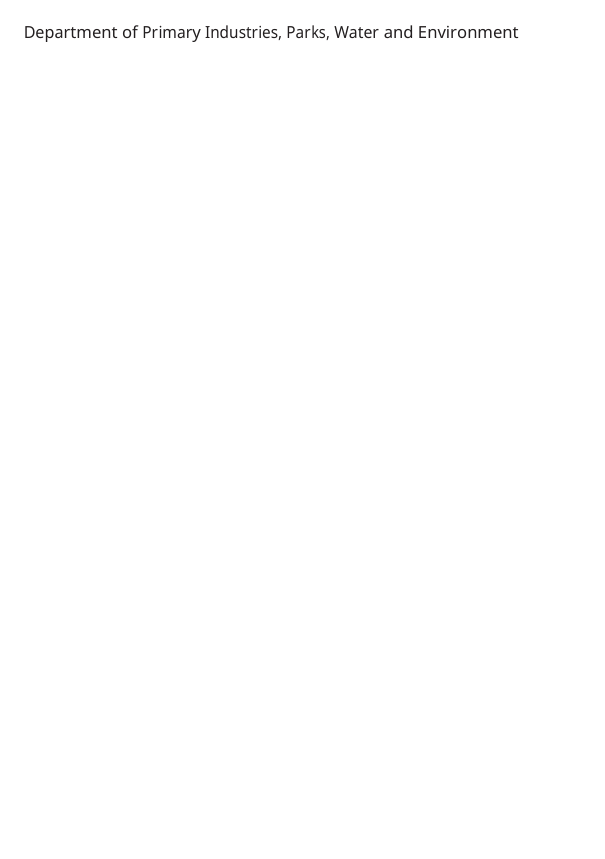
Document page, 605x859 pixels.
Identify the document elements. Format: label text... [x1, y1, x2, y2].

text Department of Primary Industries, Parks, Water and Environment [24, 21, 587, 43]
